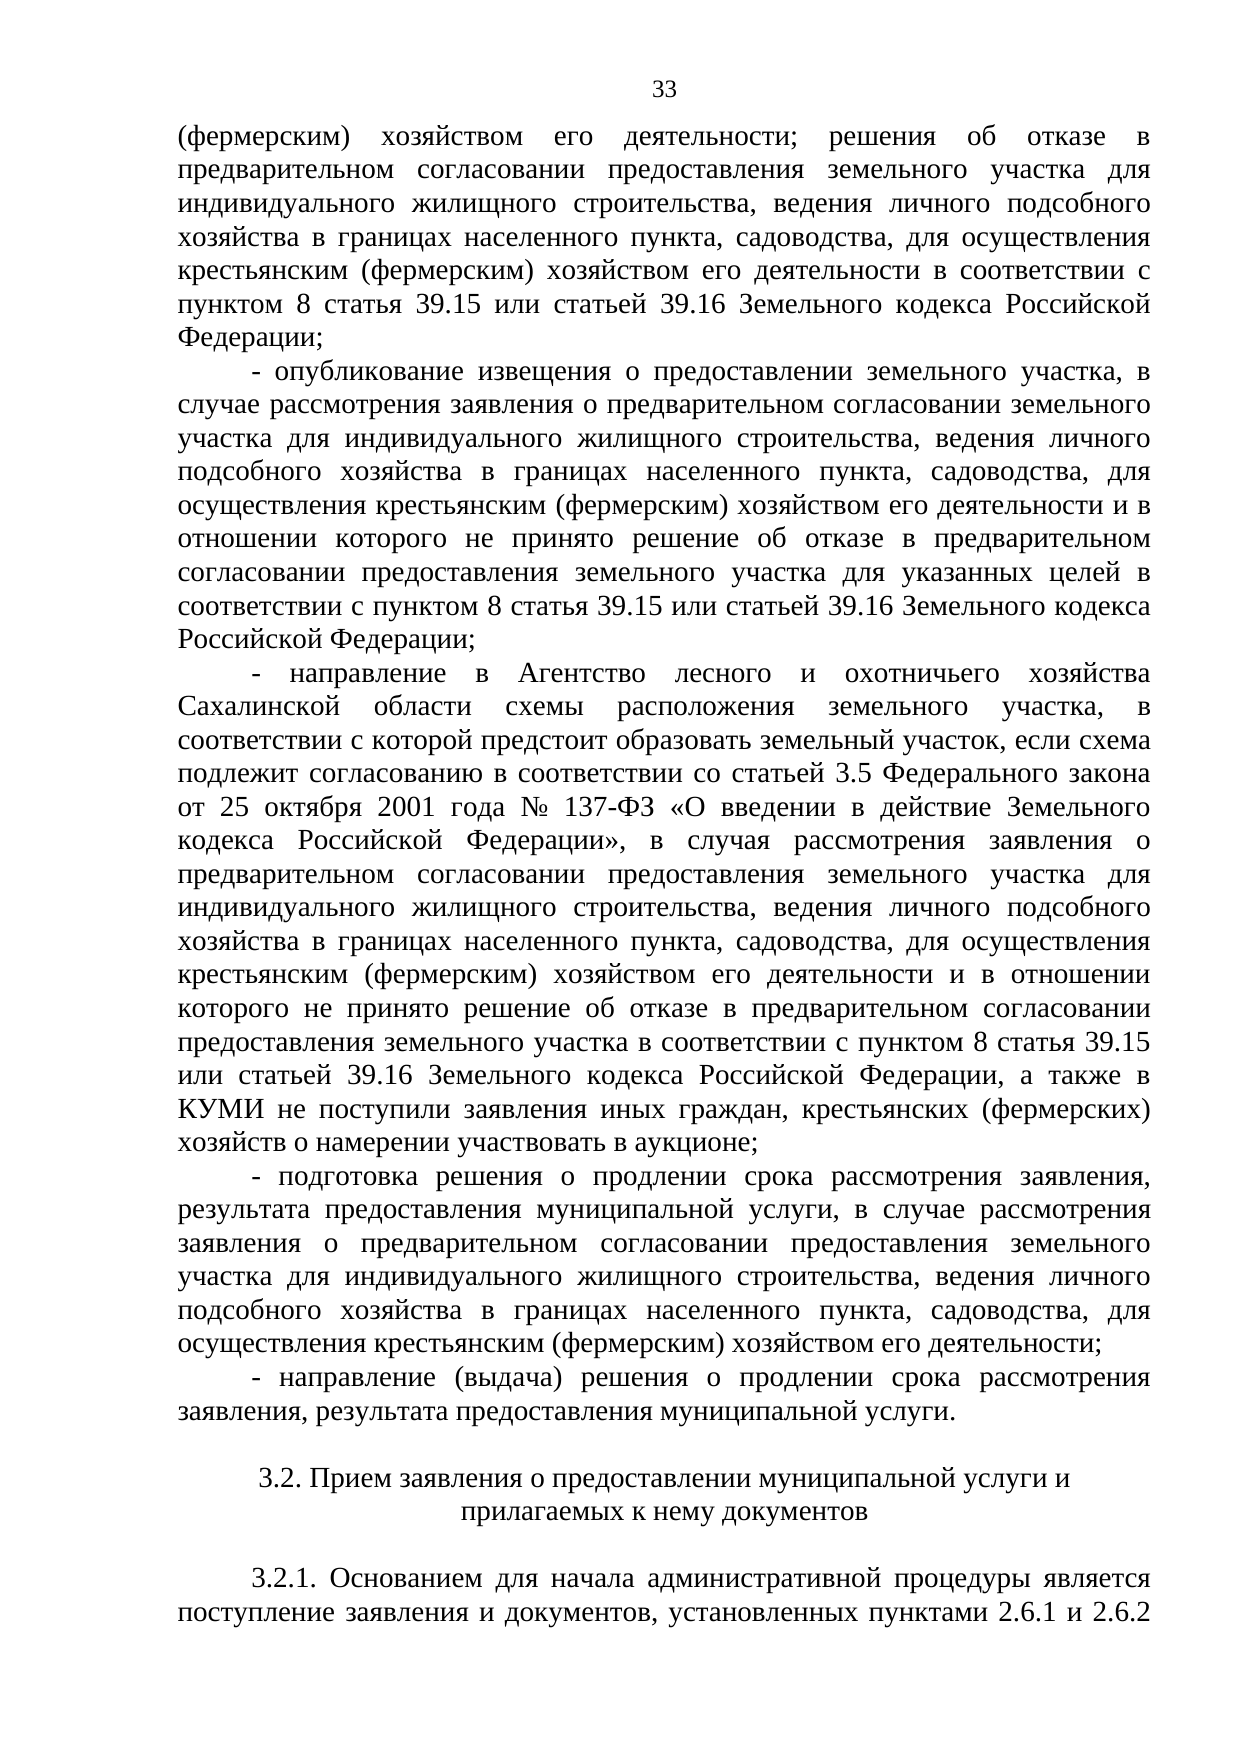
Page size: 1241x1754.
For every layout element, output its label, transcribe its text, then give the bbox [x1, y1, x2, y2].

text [177, 1560, 1152, 1627]
text - подготовка решения о продлении срока рассмотрения заявления, результата предоставления муниципальной услуги, в случае рассмотрения заявления о предварительном согласовании предоставления земельного участка для индивидуального жилищного строительства, ведения личного подсобного хозяйства в границах населенного пункта, садоводства, для осуществления крестьянским (фермерским) хозяйством его деятельности; [177, 1158, 1152, 1359]
text - направление в Агентство лесного и охотничьего хозяйства Сахалинской области схемы расположения земельного участка, в соответствии с которой предстоит образовать земельный участок, если схема подлежит согласованию в соответствии со статьей 3.5 Федерального закона от 25 октября 2001 года № 137-ФЗ «О введении в действие Земельного кодекса Российской Федерации», в случая рассмотрения заявления о предварительном согласовании предоставления земельного участка для индивидуального жилищного строительства, ведения личного подсобного хозяйства в границах населенного пункта, садоводства, для осуществления крестьянским (фермерским) хозяйством его деятельности и в отношении которого не принято решение об отказе в предварительном согласовании предоставления земельного участка в соответствии с пунктом 8 статья 39.15 или статьей 39.16 Земельного кодекса Российской Федерации, а также в КУМИ не поступили заявления иных граждан, крестьянских (фермерских) хозяйств о намерении участвовать в аукционе; [177, 655, 1152, 1158]
text - опубликование извещения о предоставлении земельного участка, в случае рассмотрения заявления о предварительном согласовании земельного участка для индивидуального жилищного строительства, ведения личного подсобного хозяйства в границах населенного пункта, садоводства, для осуществления крестьянским (фермерским) хозяйством его деятельности и в отношении которого не принято решение об отказе в предварительном согласовании предоставления земельного участка для указанных целей в соответствии с пунктом 8 статья 39.15 или статьей 39.16 Земельного кодекса Российской Федерации; [177, 353, 1152, 655]
text 3.2. Прием заявления о предоставлении муниципальной услуги и прилагаемых к нему документов [177, 1460, 1152, 1527]
text - направление (выдача) решения о продлении срока рассмотрения заявления, результата предоставления муниципальной услуги. [177, 1359, 1152, 1426]
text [177, 118, 1152, 353]
